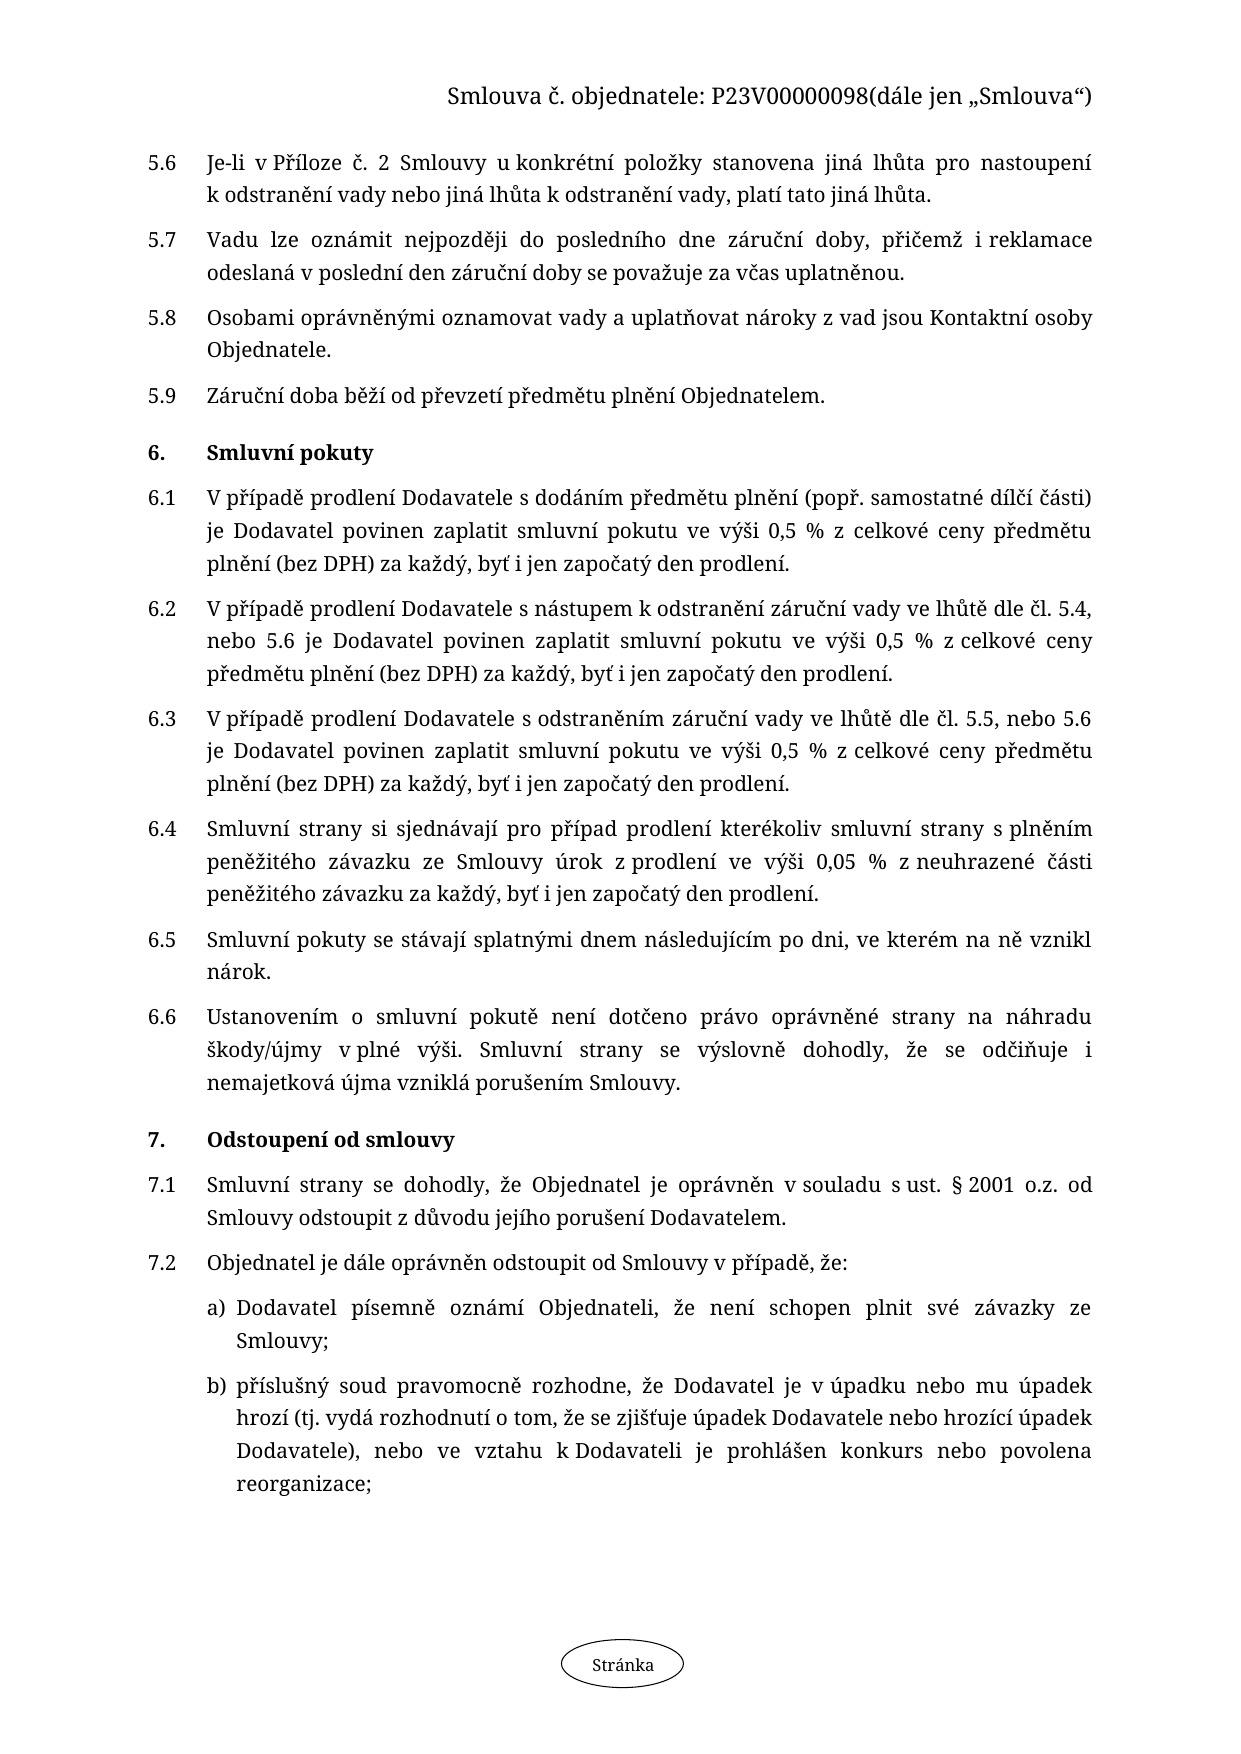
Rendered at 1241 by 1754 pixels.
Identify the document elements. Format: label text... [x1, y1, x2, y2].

list Smluvní strany si sjednávají pro případ prodlení kterékoliv smluvní strany s plněním peněžitého závazku ze Smlouvy úrok z prodlení ve výši 0,05 % z neuhrazené části peněžitého závazku za každý, byť i jen započatý den prodlení. [148, 814, 1093, 908]
list Odstoupení od smlouvy [148, 1125, 1093, 1154]
list V případě prodlení Dodavatele s dodáním předmětu plnění (popř. samostatné dílčí části) je Dodavatel povinen zaplatit smluvní pokutu ve výši 0,5 % z celkové ceny předmětu plnění (bez DPH) za každý, byť i jen započatý den prodlení. [148, 483, 1093, 577]
list Smluvní strany se dohodly, že Objednatel je oprávněn v souladu s ust. § 2001 o.z. od Smlouvy odstoupit z důvodu jejího porušení Dodavatelem. [148, 1170, 1093, 1231]
list příslušný soud pravomocně rozhodne, že Dodavatel je v úpadku nebo mu úpadek hrozí (tj. vydá rozhodnutí o tom, že se zjišťuje úpadek Dodavatele nebo hrozící úpadek Dodavatele), nebo ve vztahu k Dodavateli je prohlášen konkurs nebo povolena reorganizace; [207, 1371, 1093, 1497]
list Objednatel je dále oprávněn odstoupit od Smlouvy v případě, že: [148, 1248, 1093, 1276]
list Smluvní pokuty [148, 438, 1093, 467]
list Záruční doba běží od převzetí předmětu plnění Objednatelem. [148, 381, 1093, 409]
list V případě prodlení Dodavatele s nástupem k odstranění záruční vady ve lhůtě dle čl. 5.4, nebo 5.6 je Dodavatel povinen zaplatit smluvní pokutu ve výši 0,5 % z celkové ceny předmětu plnění (bez DPH) za každý, byť i jen započatý den prodlení. [148, 594, 1093, 687]
list Smluvní pokuty se stávají splatnými dnem následujícím po dni, ve kterém na ně vznikl nárok. [148, 925, 1093, 986]
list V případě prodlení Dodavatele s odstraněním záruční vady ve lhůtě dle čl. 5.5, nebo 5.6 je Dodavatel povinen zaplatit smluvní pokutu ve výši 0,5 % z celkové ceny předmětu plnění (bez DPH) za každý, byť i jen započatý den prodlení. [148, 704, 1093, 798]
list Dodavatel písemně oznámí Objednateli, že není schopen plnit své závazky ze Smlouvy; [207, 1293, 1093, 1354]
list Ustanovením o smluvní pokutě není dotčeno právo oprávněné strany na náhradu škody/újmy v plné výši. Smluvní strany se výslovně dohodly, že se odčiňuje i nemajetková újma vzniklá porušením Smlouvy. [148, 1002, 1093, 1096]
list Je-li v Příloze č. 2 Smlouvy u konkrétní položky stanovena jiná lhůta pro nastoupení k odstranění vady nebo jiná lhůta k odstranění vady, platí tato jiná lhůta. [148, 148, 1093, 209]
list Vadu lze oznámit nejpozději do posledního dne záruční doby, přičemž i reklamace odeslaná v poslední den záruční doby se považuje za včas uplatněnou. [148, 225, 1093, 286]
list Osobami oprávněnými oznamovat vady a uplatňovat nároky z vad jsou Kontaktní osoby Objednatele. [148, 303, 1093, 364]
